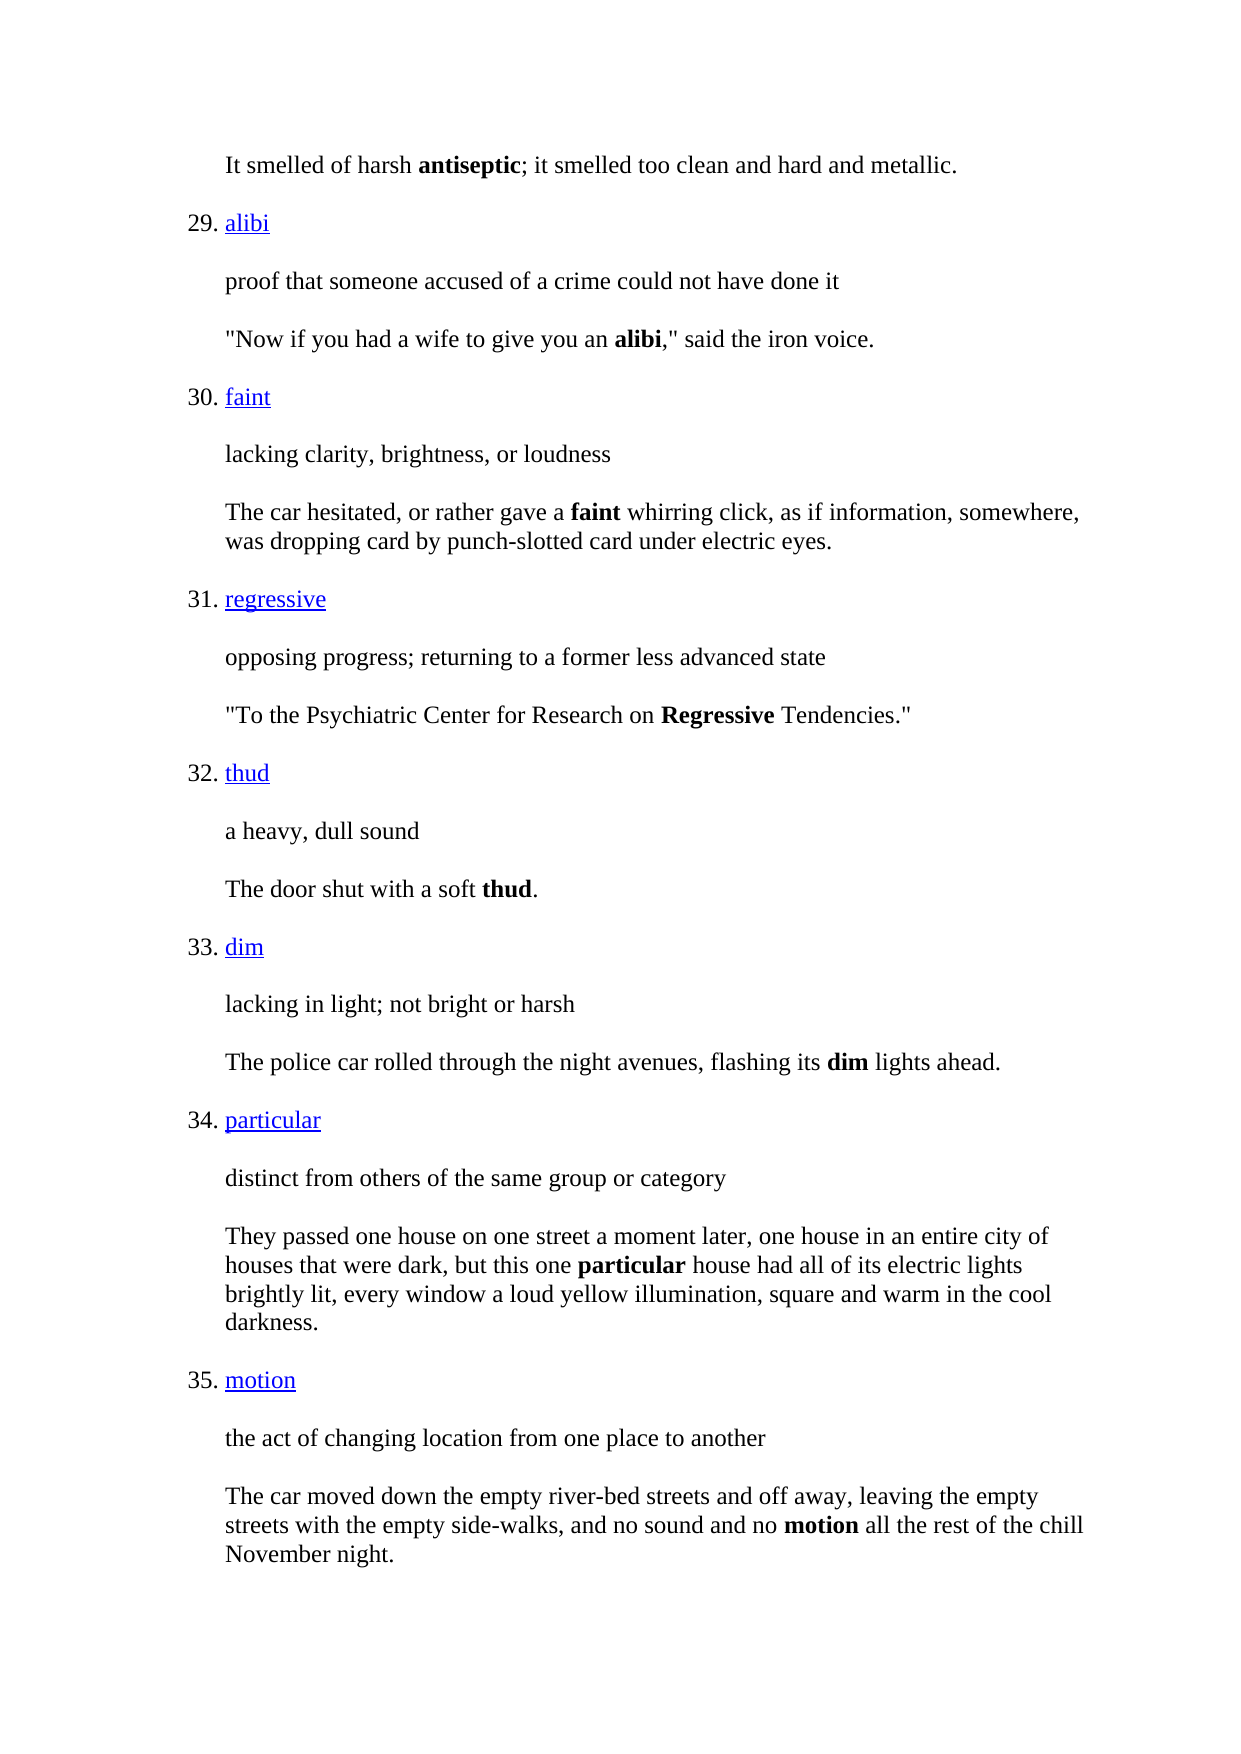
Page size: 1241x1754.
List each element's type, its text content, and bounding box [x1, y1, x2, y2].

list faint [187, 382, 1090, 410]
list particular [187, 1105, 1090, 1134]
list thud [187, 758, 1090, 787]
text lacking clarity, brightness, or loudness [225, 439, 1090, 468]
text The door shut with a soft thud. [225, 874, 1090, 902]
text opposing progress; returning to a former less advanced state [225, 642, 1090, 671]
text The car hesitated, or rather gave a faint whirring click, as if information, somewhere, was dropping card by punch-slotted card under electric eyes. [225, 497, 1090, 555]
list alibi [187, 208, 1090, 237]
list regressive [187, 584, 1090, 613]
text "To the Psychiatric Center for Research on Regressive Tendencies." [225, 700, 1090, 729]
text It smelled of harsh antiseptic; it smelled too clean and hard and metallic. [225, 150, 1090, 179]
text The car moved down the empty river-bed streets and off away, leaving the empty streets with the empty side-walks, and no sound and no motion all the rest of the chill November night. [225, 1481, 1090, 1567]
list motion [187, 1365, 1090, 1394]
text a heavy, dull sound [225, 816, 1090, 844]
text lacking in light; not bright or harsh [225, 989, 1090, 1018]
text They passed one house on one street a moment later, one house in an entire city of houses that were dark, but this one particular house had all of its electric lights brightly lit, every window a loud yellow illumination, square and warm in the cool darkness. [225, 1221, 1090, 1336]
text the act of changing location from one place to another [225, 1423, 1090, 1452]
text The police car rolled through the night avenues, flashing its dim lights ahead. [225, 1047, 1090, 1076]
text "Now if you had a wife to give you an alibi," said the iron voice. [225, 324, 1090, 352]
text distinct from others of the same group or category [225, 1163, 1090, 1192]
text proof that someone accused of a crime could not have done it [225, 266, 1090, 294]
list dim [187, 932, 1090, 960]
